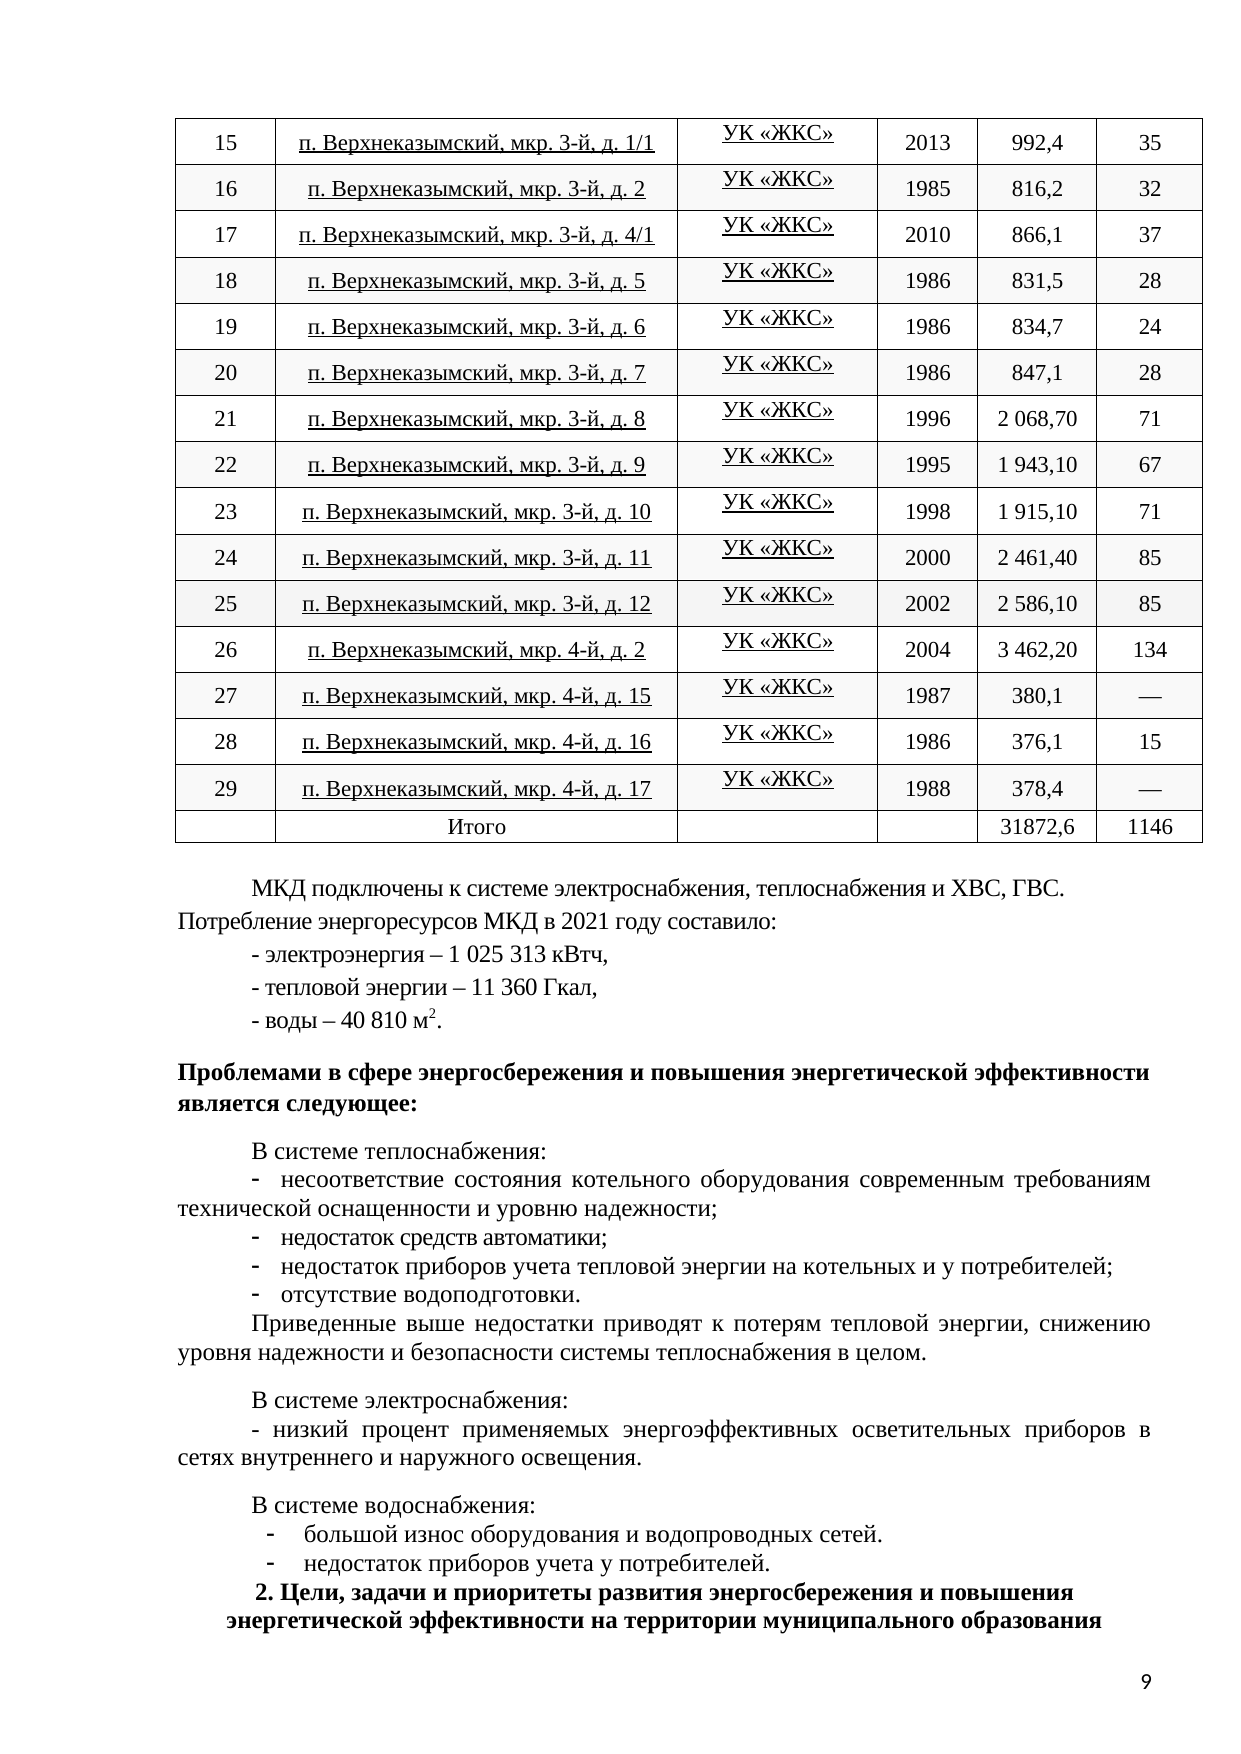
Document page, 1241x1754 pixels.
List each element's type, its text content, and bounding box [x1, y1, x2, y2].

table_cell 18 [176, 258, 275, 303]
table_cell УК «ЖКС» [678, 673, 877, 718]
table_cell УК «ЖКС» [678, 350, 877, 395]
list большой износ оборудования и водопроводных сетей. [266, 1519, 1152, 1548]
table_cell 22 [176, 442, 275, 487]
table_cell 2013 [878, 119, 977, 164]
text - тепловой энергии – 11 360 Гкал, [177, 972, 1152, 1001]
table_cell 1986 [878, 258, 977, 303]
table_cell 2002 [878, 581, 977, 626]
table_cell 67 [1097, 442, 1202, 487]
table_cell 1985 [878, 165, 977, 210]
list недостаток приборов учета у потребителей. [266, 1548, 1152, 1577]
table_cell 134 [1097, 627, 1202, 672]
table_cell 37 [1097, 211, 1202, 257]
text - электроэнергия – 1 025 313 кВтч, [177, 939, 1152, 968]
table_cell 31872,6 [978, 811, 1096, 842]
table_cell УК «ЖКС» [678, 765, 877, 810]
table_cell УК «ЖКС» [678, 119, 877, 164]
table_cell 15 [176, 119, 275, 164]
table_cell 27 [176, 673, 275, 718]
table_cell 2004 [878, 627, 977, 672]
table_cell 2 586,10 [978, 581, 1096, 626]
table_cell 3 462,20 [978, 627, 1096, 672]
text Приведенные выше недостатки приводят к потерям тепловой энергии, снижению уровня надежности и безопасности системы теплоснабжения в целом. [177, 1308, 1152, 1366]
table_cell 847,1 [978, 350, 1096, 395]
table_cell УК «ЖКС» [678, 304, 877, 349]
table_cell п. Верхнеказымский, мкр. 3-й, д. 2 [276, 165, 677, 210]
table_cell 1988 [878, 765, 977, 810]
table_cell УК «ЖКС» [678, 535, 877, 579]
table_cell 25 [176, 581, 275, 626]
table_cell п. Верхнеказымский, мкр. 3-й, д. 5 [276, 258, 677, 303]
table_cell 17 [176, 211, 275, 257]
table_cell 1 943,10 [978, 442, 1096, 487]
list недостаток приборов учета тепловой энергии на котельных и у потребителей; [177, 1251, 1152, 1279]
table_cell 380,1 [978, 673, 1096, 718]
table_cell УК «ЖКС» [678, 719, 877, 764]
table_cell 834,7 [978, 304, 1096, 349]
table_cell 1987 [878, 673, 977, 718]
table_cell 29 [176, 765, 275, 810]
list недостаток средств автоматики; [177, 1222, 1152, 1251]
table_cell п. Верхнеказымский, мкр. 4-й, д. 17 [276, 765, 677, 810]
table_cell 35 [1097, 119, 1202, 164]
table_cell 19 [176, 304, 275, 349]
table_cell 16 [176, 165, 275, 210]
table_cell 24 [1097, 304, 1202, 349]
table_cell 2 068,70 [978, 396, 1096, 441]
table_cell УК «ЖКС» [678, 627, 877, 672]
text Проблемами в сфере энергосбережения и повышения энергетической эффективности является следующее: [177, 1057, 1152, 1117]
table_cell 28 [1097, 258, 1202, 303]
table_cell 816,2 [978, 165, 1096, 210]
table_cell УК «ЖКС» [678, 488, 877, 533]
table_cell [878, 811, 977, 842]
text МКД подключены к системе электроснабжения, теплоснабжения и ХВС, ГВС. Потребление энергоресурсов МКД в 2021 году составило: [177, 873, 1152, 934]
table_cell п. Верхнеказымский, мкр. 4-й, д. 15 [276, 673, 677, 718]
table_cell УК «ЖКС» [678, 442, 877, 487]
table_cell 378,4 [978, 765, 1096, 810]
table_cell п. Верхнеказымский, мкр. 3-й, д. 12 [276, 581, 677, 626]
table_cell 71 [1097, 396, 1202, 441]
table_cell УК «ЖКС» [678, 165, 877, 210]
table_cell [678, 811, 877, 842]
table_cell УК «ЖКС» [678, 211, 877, 257]
list несоответствие состояния котельного оборудования современным требованиям технической оснащенности и уровню надежности; [177, 1164, 1152, 1222]
subtitle 2. Цели, задачи и приоритеты развития энергосбережения и повышения энергетической эффективности на территории муниципального образования [177, 1577, 1152, 1634]
table_cell УК «ЖКС» [678, 396, 877, 441]
table_cell п. Верхнеказымский, мкр. 3-й, д. 8 [276, 396, 677, 441]
table_cell 28 [1097, 350, 1202, 395]
table_cell Итого [276, 811, 677, 842]
table_cell 15 [1097, 719, 1202, 764]
table_cell 2 461,40 [978, 535, 1096, 579]
table_cell п. Верхнеказымский, мкр. 3-й, д. 7 [276, 350, 677, 395]
table_cell 85 [1097, 535, 1202, 579]
table_cell 1995 [878, 442, 977, 487]
table_cell УК «ЖКС» [678, 581, 877, 626]
table_cell п. Верхнеказымский, мкр. 3-й, д. 1/1 [276, 119, 677, 164]
table_cell 866,1 [978, 211, 1096, 257]
table_cell 992,4 [978, 119, 1096, 164]
table_cell 1 915,10 [978, 488, 1096, 533]
text В системе теплоснабжения: [177, 1136, 1152, 1164]
table_cell 1986 [878, 304, 977, 349]
table_cell 85 [1097, 581, 1202, 626]
table_cell п. Верхнеказымский, мкр. 3-й, д. 6 [276, 304, 677, 349]
table_cell 20 [176, 350, 275, 395]
table_cell п. Верхнеказымский, мкр. 3-й, д. 4/1 [276, 211, 677, 257]
table_cell УК «ЖКС» [678, 258, 877, 303]
table_cell 376,1 [978, 719, 1096, 764]
table_cell 831,5 [978, 258, 1096, 303]
table_cell 26 [176, 627, 275, 672]
table_cell 1986 [878, 719, 977, 764]
table_cell 2010 [878, 211, 977, 257]
table_cell п. Верхнеказымский, мкр. 3-й, д. 9 [276, 442, 677, 487]
table_cell 71 [1097, 488, 1202, 533]
text - низкий процент применяемых энергоэффективных осветительных приборов в сетях внутреннего и наружного освещения. [177, 1414, 1152, 1471]
table_cell 1986 [878, 350, 977, 395]
table_cell 2000 [878, 535, 977, 579]
table_cell 1996 [878, 396, 977, 441]
table_cell — [1097, 765, 1202, 810]
table_cell — [1097, 673, 1202, 718]
table_cell 23 [176, 488, 275, 533]
table_cell п. Верхнеказымский, мкр. 4-й, д. 2 [276, 627, 677, 672]
text - воды – 40 810 м2. [177, 1005, 1152, 1034]
table_cell 28 [176, 719, 275, 764]
table_cell 1146 [1097, 811, 1202, 842]
text В системе водоснабжения: [177, 1490, 1152, 1519]
table_cell п. Верхнеказымский, мкр. 3-й, д. 11 [276, 535, 677, 579]
table_cell п. Верхнеказымский, мкр. 3-й, д. 10 [276, 488, 677, 533]
table_cell п. Верхнеказымский, мкр. 4-й, д. 16 [276, 719, 677, 764]
table_cell 24 [176, 535, 275, 579]
table_cell 1998 [878, 488, 977, 533]
text В системе электроснабжения: [177, 1385, 1152, 1414]
table_cell 21 [176, 396, 275, 441]
table_cell [176, 811, 275, 842]
list отсутствие водоподготовки. [177, 1279, 1152, 1308]
table_cell 32 [1097, 165, 1202, 210]
